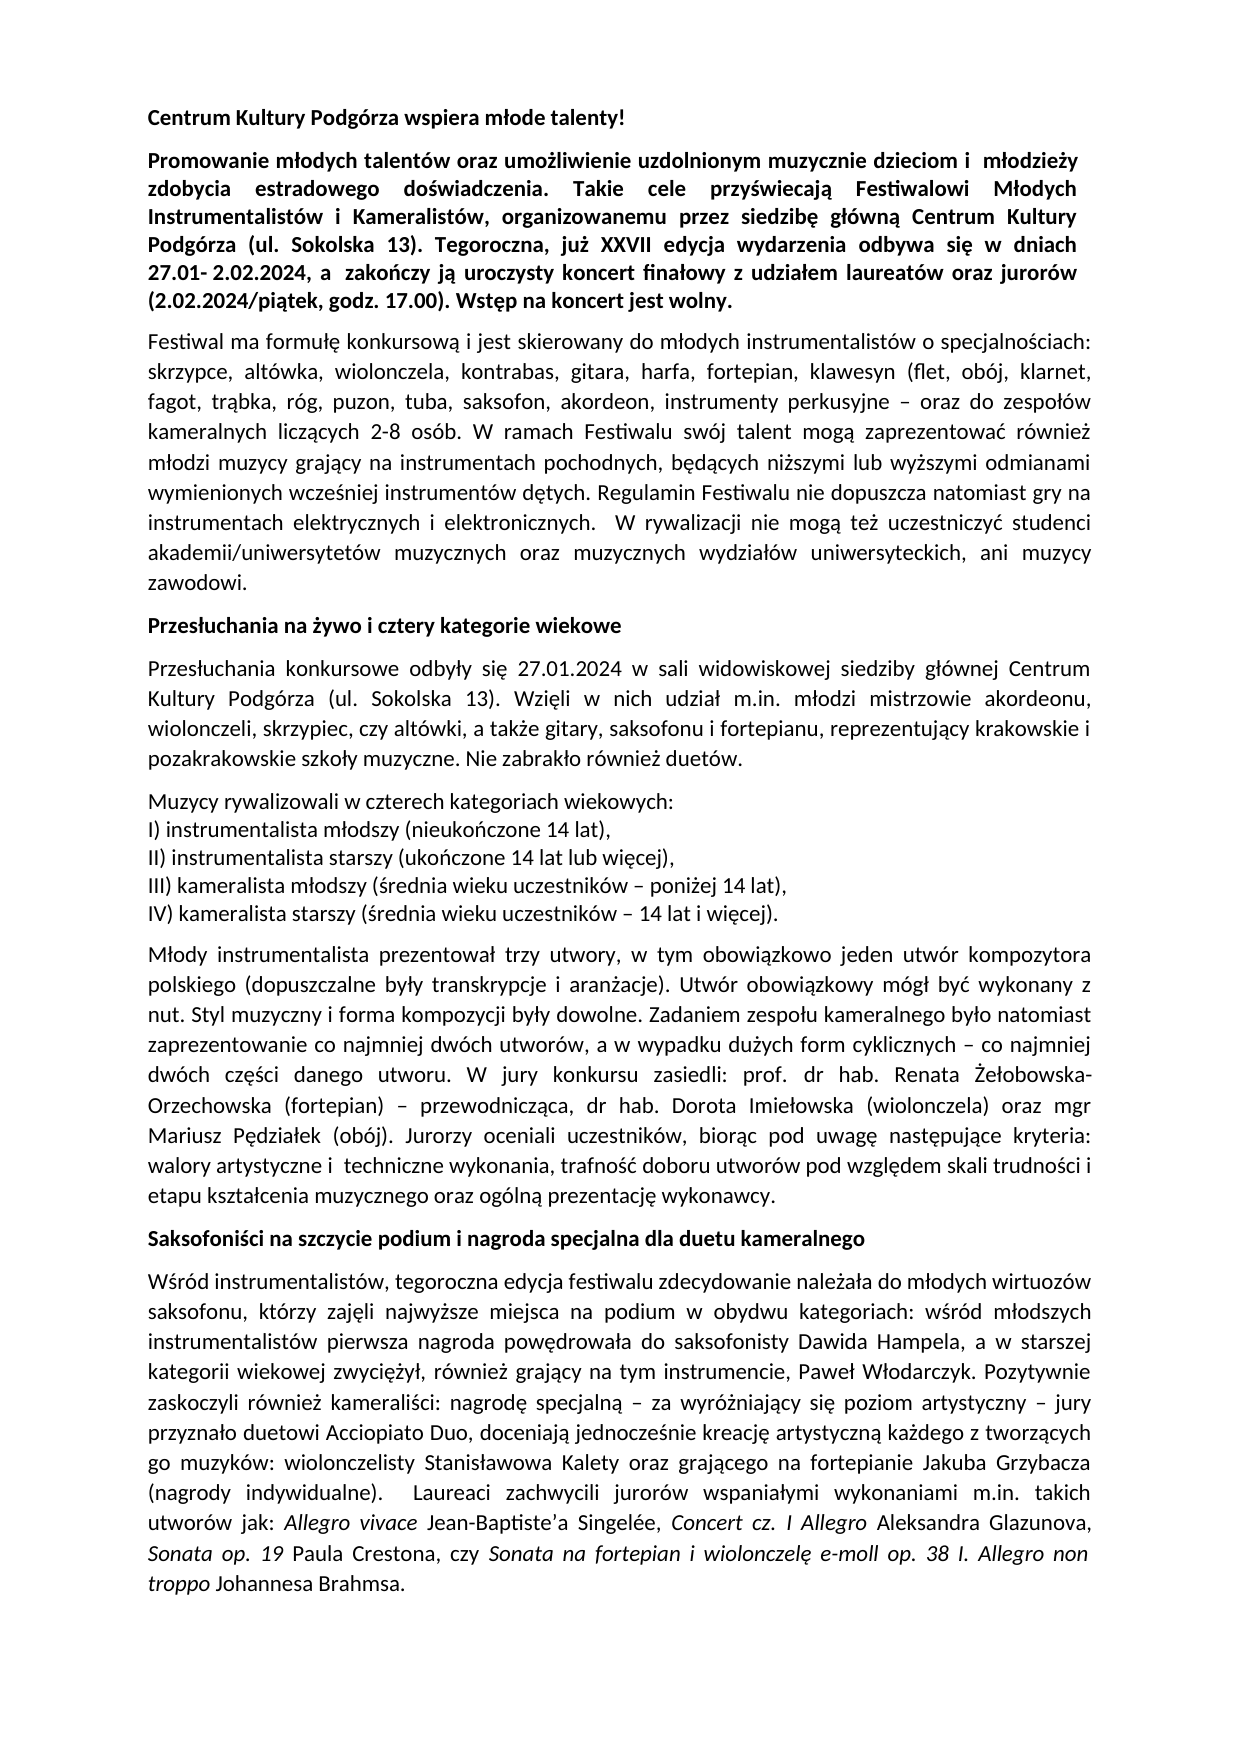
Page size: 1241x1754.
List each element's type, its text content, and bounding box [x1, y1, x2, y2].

text Młody instrumentalista prezentował trzy utwory, w tym obowiązkowo jeden utwór kompozytora polskiego (dopuszczalne były transkrypcje i aranżacje). Utwór obowiązkowy mógł być wykonany z nut. Styl muzyczny i forma kompozycji były dowolne. Zadaniem zespołu kameralnego było natomiast zaprezentowanie co najmniej dwóch utworów, a w wypadku dużych form cyklicznych – co najmniej dwóch części danego utworu. W jury konkursu zasiedli: prof. dr hab. Renata Żełobowska-Orzechowska (fortepian) – przewodnicząca, dr hab. Dorota Imiełowska (wiolonczela) oraz mgr Mariusz Pędziałek (obój). Jurorzy oceniali uczestników, biorąc pod uwagę następujące kryteria: walory artystyczne i techniczne wykonania, trafność doboru utworów pod względem skali trudności i etapu kształcenia muzycznego oraz ogólną prezentację wykonawcy. [148, 940, 1093, 1209]
text IV) kameralista starszy (średnia wieku uczestników – 14 lat i więcej). [148, 899, 1091, 927]
text Centrum Kultury Podgórza wspiera młode talenty! [148, 103, 1093, 131]
text Przesłuchania konkursowe odbyły się 27.01.2024 w sali widowiskowej siedziby głównej Centrum Kultury Podgórza (ul. Sokolska 13). Wzięli w nich udział m.in. młodzi mistrzowie akordeonu, wiolonczeli, skrzypiec, czy altówki, a także gitary, saksofonu i fortepianu, reprezentujący krakowskie i pozakrakowskie szkoły muzyczne. Nie zabrakło również duetów. [148, 654, 1093, 772]
text Promowanie młodych talentów oraz umożliwienie uzdolnionym muzycznie dzieciom i młodzieży zdobycia estradowego doświadczenia. Takie cele przyświecają Festiwalowi Młodych Instrumentalistów i Kameralistów, organizowanemu przez siedzibę główną Centrum Kultury Podgórza (ul. Sokolska 13). Tegoroczna, już XXVII edycja wydarzenia odbywa się w dniach 27.01- 2.02.2024, a zakończy ją uroczysty koncert finałowy z udziałem laureatów oraz jurorów (2.02.2024/piątek, godz. 17.00). Wstęp na koncert jest wolny. [148, 146, 1078, 314]
text I) instrumentalista młodszy (nieukończone 14 lat), [148, 815, 1091, 843]
text II) instrumentalista starszy (ukończone 14 lat lub więcej), [148, 843, 1091, 871]
text Przesłuchania na żywo i cztery kategorie wiekowe [148, 611, 1093, 639]
text III) kameralista młodszy (średnia wieku uczestników – poniżej 14 lat), [148, 871, 1091, 899]
text Muzycy rywalizowali w czterech kategoriach wiekowych: [148, 787, 1091, 815]
text Saksofoniści na szczycie podium i nagroda specjalna dla duetu kameralnego [148, 1224, 1093, 1252]
text Festiwal ma formułę konkursową i jest skierowany do młodych instrumentalistów o specjalnościach: skrzypce, altówka, wiolonczela, kontrabas, gitara, harfa, fortepian, klawesyn (flet, obój, klarnet, fagot, trąbka, róg, puzon, tuba, saksofon, akordeon, instrumenty perkusyjne – oraz do zespołów kameralnych liczących 2-8 osób. W ramach Festiwalu swój talent mogą zaprezentować również młodzi muzycy grający na instrumentach pochodnych, będących niższymi lub wyższymi odmianami wymienionych wcześniej instrumentów dętych. Regulamin Festiwalu nie dopuszcza natomiast gry na instrumentach elektrycznych i elektronicznych. W rywalizacji nie mogą też uczestniczyć studenci akademii/uniwersytetów muzycznych oraz muzycznych wydziałów uniwersyteckich, ani muzycy zawodowi. [148, 327, 1093, 596]
text Wśród instrumentalistów, tegoroczna edycja festiwalu zdecydowanie należała do młodych wirtuozów saksofonu, którzy zajęli najwyższe miejsca na podium w obydwu kategoriach: wśród młodszych instrumentalistów pierwsza nagroda powędrowała do saksofonisty Dawida Hampela, a w starszej kategorii wiekowej zwyciężył, również grający na tym instrumencie, Paweł Włodarczyk. Pozytywnie zaskoczyli również kameraliści: nagrodę specjalną – za wyróżniający się poziom artystyczny – jury przyznało duetowi Acciopiato Duo, doceniają jednocześnie kreację artystyczną każdego z tworzących go muzyków: wiolonczelisty Stanisławowa Kalety oraz grającego na fortepianie Jakuba Grzybacza (nagrody indywidualne). Laureaci zachwycili jurorów wspaniałymi wykonaniami m.in. takich utworów jak: Allegro vivace Jean-Baptiste’a Singelée, Concert cz. I Allegro Aleksandra Glazunova, Sonata op. 19 Paula Crestona, czy Sonata na fortepian i wiolonczelę e-moll op. 38 I. Allegro non troppo Johannesa Brahmsa. [148, 1267, 1093, 1597]
